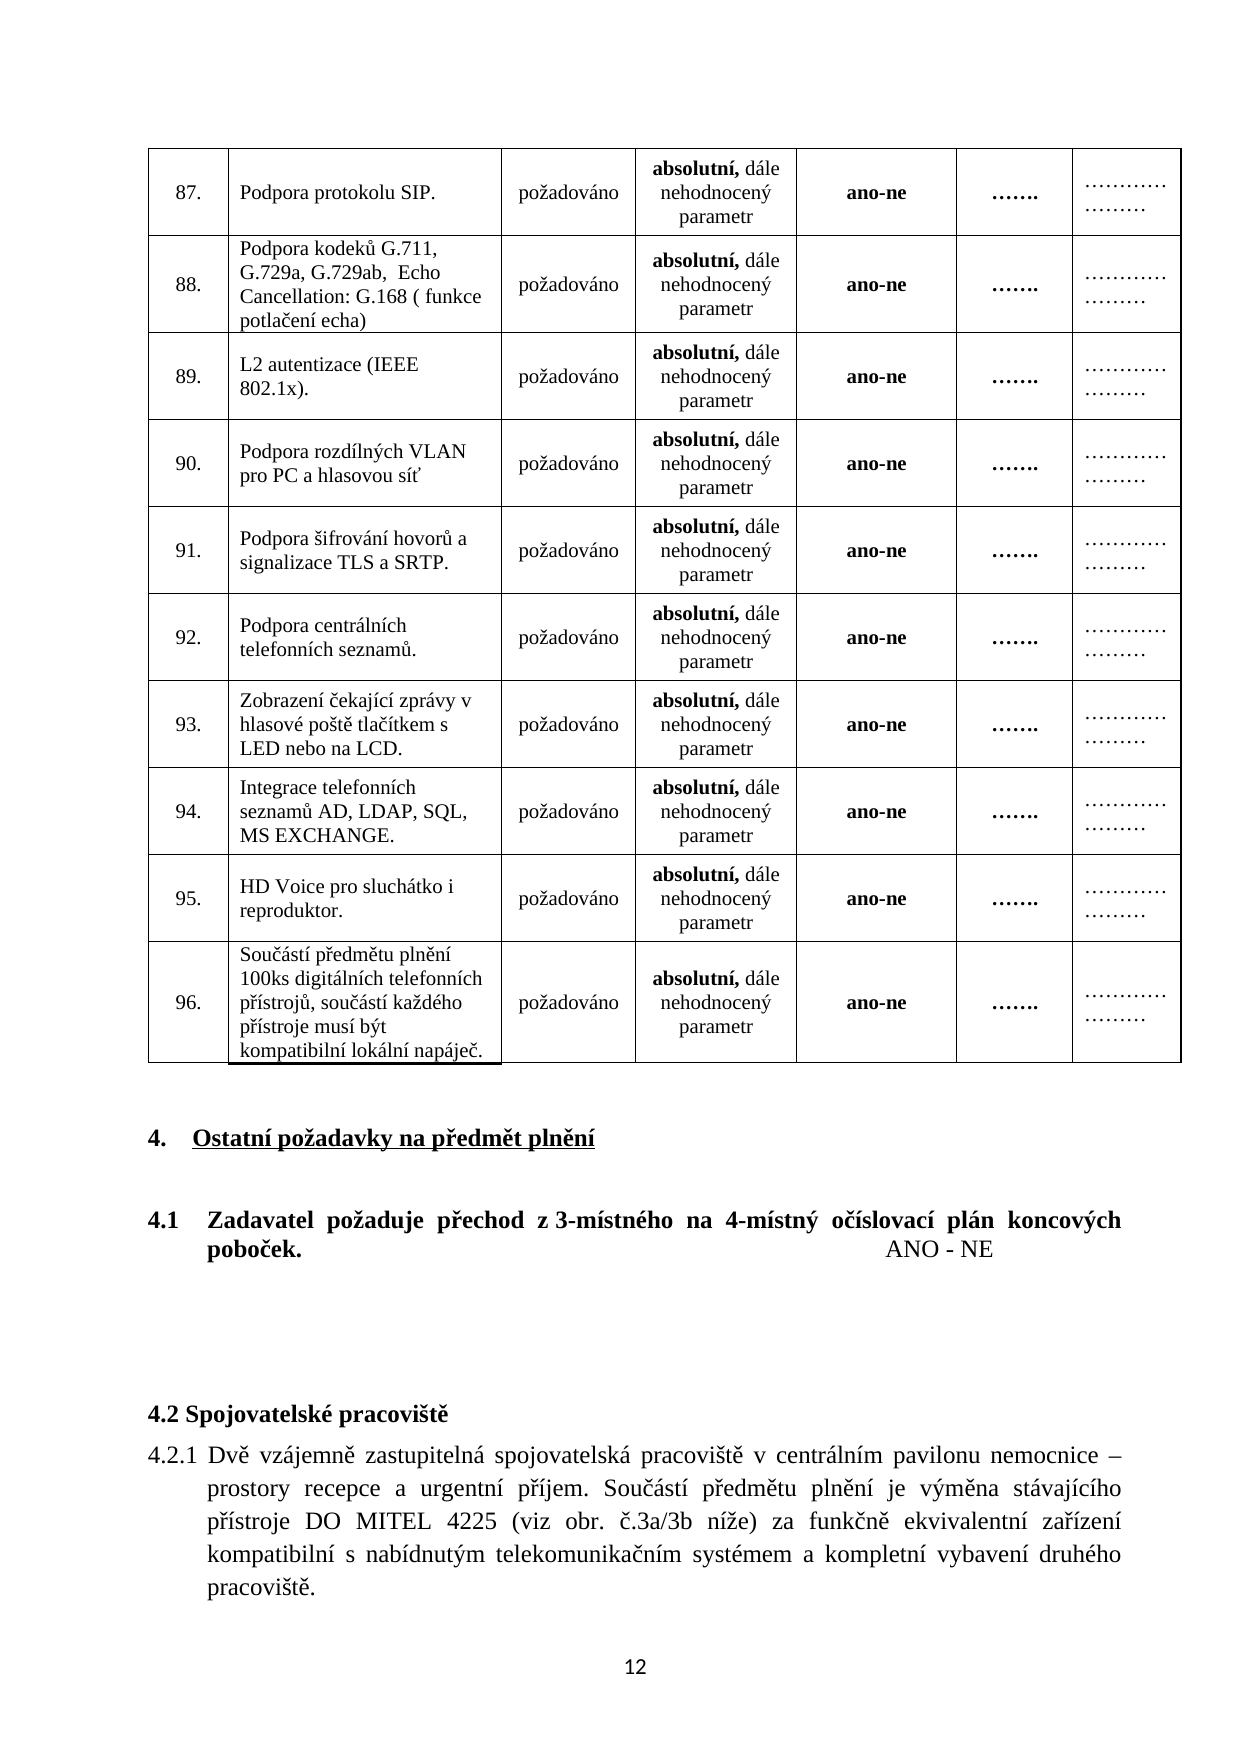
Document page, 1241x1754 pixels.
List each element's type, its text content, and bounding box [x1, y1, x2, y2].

table_cell ……. [957, 681, 1072, 767]
table_cell požadováno [502, 236, 635, 332]
table_cell ……. [957, 594, 1072, 680]
table_cell 94. [149, 768, 228, 854]
table_cell požadováno [502, 507, 635, 593]
table_cell ………………… [1073, 333, 1180, 419]
table_cell ………………… [1073, 420, 1180, 506]
table_cell ………………… [1073, 594, 1180, 680]
table_cell 91. [149, 507, 228, 593]
table_cell ano-ne [797, 507, 956, 593]
table_cell absolutní, dále nehodnocený parametr [636, 681, 796, 767]
table_cell ano-ne [797, 333, 956, 419]
table_cell ………………… [1073, 681, 1180, 767]
table_cell 90. [149, 420, 228, 506]
list Spojovatelské pracoviště [148, 1399, 1122, 1428]
table_cell 89. [149, 333, 228, 419]
text 4.2.1 Dvě vzájemně zastupitelná spojovatelská pracoviště v centrálním pavilonu nemocnice – prostory recepce a urgentní příjem. Součástí předmětu plnění je výměna stávajícího přístroje DO MITEL 4225 (viz obr. č.3a/3b níže) za funkčně ekvivalentní zařízení kompatibilní s nabídnutým telekomunikačním systémem a kompletní vybavení druhého pracoviště. [148, 1440, 1122, 1601]
table_cell ………………… [1073, 768, 1180, 854]
table_cell ano-ne [797, 681, 956, 767]
table_cell ……. [957, 333, 1072, 419]
table_cell požadováno [502, 420, 635, 506]
table_cell požadováno [502, 333, 635, 419]
table_cell ano-ne [797, 942, 956, 1062]
table_cell Podpora protokolu SIP. [229, 149, 501, 235]
table_cell 88. [149, 236, 228, 332]
table_cell ……. [957, 855, 1072, 941]
table_cell ………………… [1073, 236, 1180, 332]
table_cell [636, 149, 796, 235]
table_cell požadováno [502, 681, 635, 767]
table_cell ano-ne [797, 236, 956, 332]
table_cell ano-ne [797, 149, 956, 235]
table_cell ……. [957, 149, 1072, 235]
table_cell ………………… [1073, 942, 1180, 1062]
table_cell ……. [957, 420, 1072, 506]
table_cell Podpora kodeků G.711, G.729a, G.729ab, Echo Cancellation: G.168 ( funkce potlačení echa) [229, 236, 501, 332]
table_cell absolutní, dále nehodnocený parametr [636, 333, 796, 419]
table_cell ……. [957, 768, 1072, 854]
table_cell požadováno [502, 149, 635, 235]
table_cell HD Voice pro sluchátko i reproduktor. [229, 855, 501, 941]
table_cell ano-ne [797, 855, 956, 941]
table_cell absolutní, dále nehodnocený parametr [636, 594, 796, 680]
table_cell 87. [149, 149, 228, 235]
table_cell ……. [957, 507, 1072, 593]
table_cell 93. [149, 681, 228, 767]
table_cell ……. [957, 942, 1072, 1062]
table_cell absolutní, dále nehodnocený parametr [636, 507, 796, 593]
table_cell požadováno [502, 594, 635, 680]
table_cell absolutní, dále nehodnocený parametr [636, 236, 796, 332]
table_cell absolutní, dále nehodnocený parametr [636, 942, 796, 1062]
table_cell ………………… [1073, 507, 1180, 593]
list Ostatní požadavky na předmět plnění [148, 1123, 1122, 1152]
table_cell Podpora rozdílných VLAN pro PC a hlasovou síť [229, 420, 501, 506]
table_cell absolutní, dále nehodnocený parametr [636, 855, 796, 941]
table_cell ano-ne [797, 594, 956, 680]
table_cell požadováno [502, 942, 635, 1062]
table_cell absolutní, dále nehodnocený parametr [636, 768, 796, 854]
table_cell absolutní, dále nehodnocený parametr [636, 420, 796, 506]
table_cell Součástí předmětu plnění 100ks digitálních telefonních přístrojů, součástí každého přístroje musí být kompatibilní lokální napáječ. [229, 942, 501, 1062]
table_cell Zobrazení čekající zprávy v hlasové poště tlačítkem s LED nebo na LCD. [229, 681, 501, 767]
table_cell ano-ne [797, 420, 956, 506]
table_cell ……. [957, 236, 1072, 332]
table_cell 96. [149, 942, 228, 1062]
table_cell L2 autentizace (IEEE 802.1x). [229, 333, 501, 419]
table_cell ano-ne [797, 768, 956, 854]
table_cell Podpora šifrování hovorů a signalizace TLS a SRTP. [229, 507, 501, 593]
table_cell Integrace telefonních seznamů AD, LDAP, SQL, MS EXCHANGE. [229, 768, 501, 854]
table_cell požadováno [502, 768, 635, 854]
table_cell ………………… [1073, 149, 1180, 235]
table_cell Podpora centrálních telefonních seznamů. [229, 594, 501, 680]
table_cell 92. [149, 594, 228, 680]
text 4.1 Zadavatel požaduje přechod z 3-místného na 4-místný očíslovací plán koncových poboček. ANO - NE [148, 1205, 1122, 1263]
table_cell požadováno [502, 855, 635, 941]
table_cell ………………… [1073, 855, 1180, 941]
table_cell 95. [149, 855, 228, 941]
